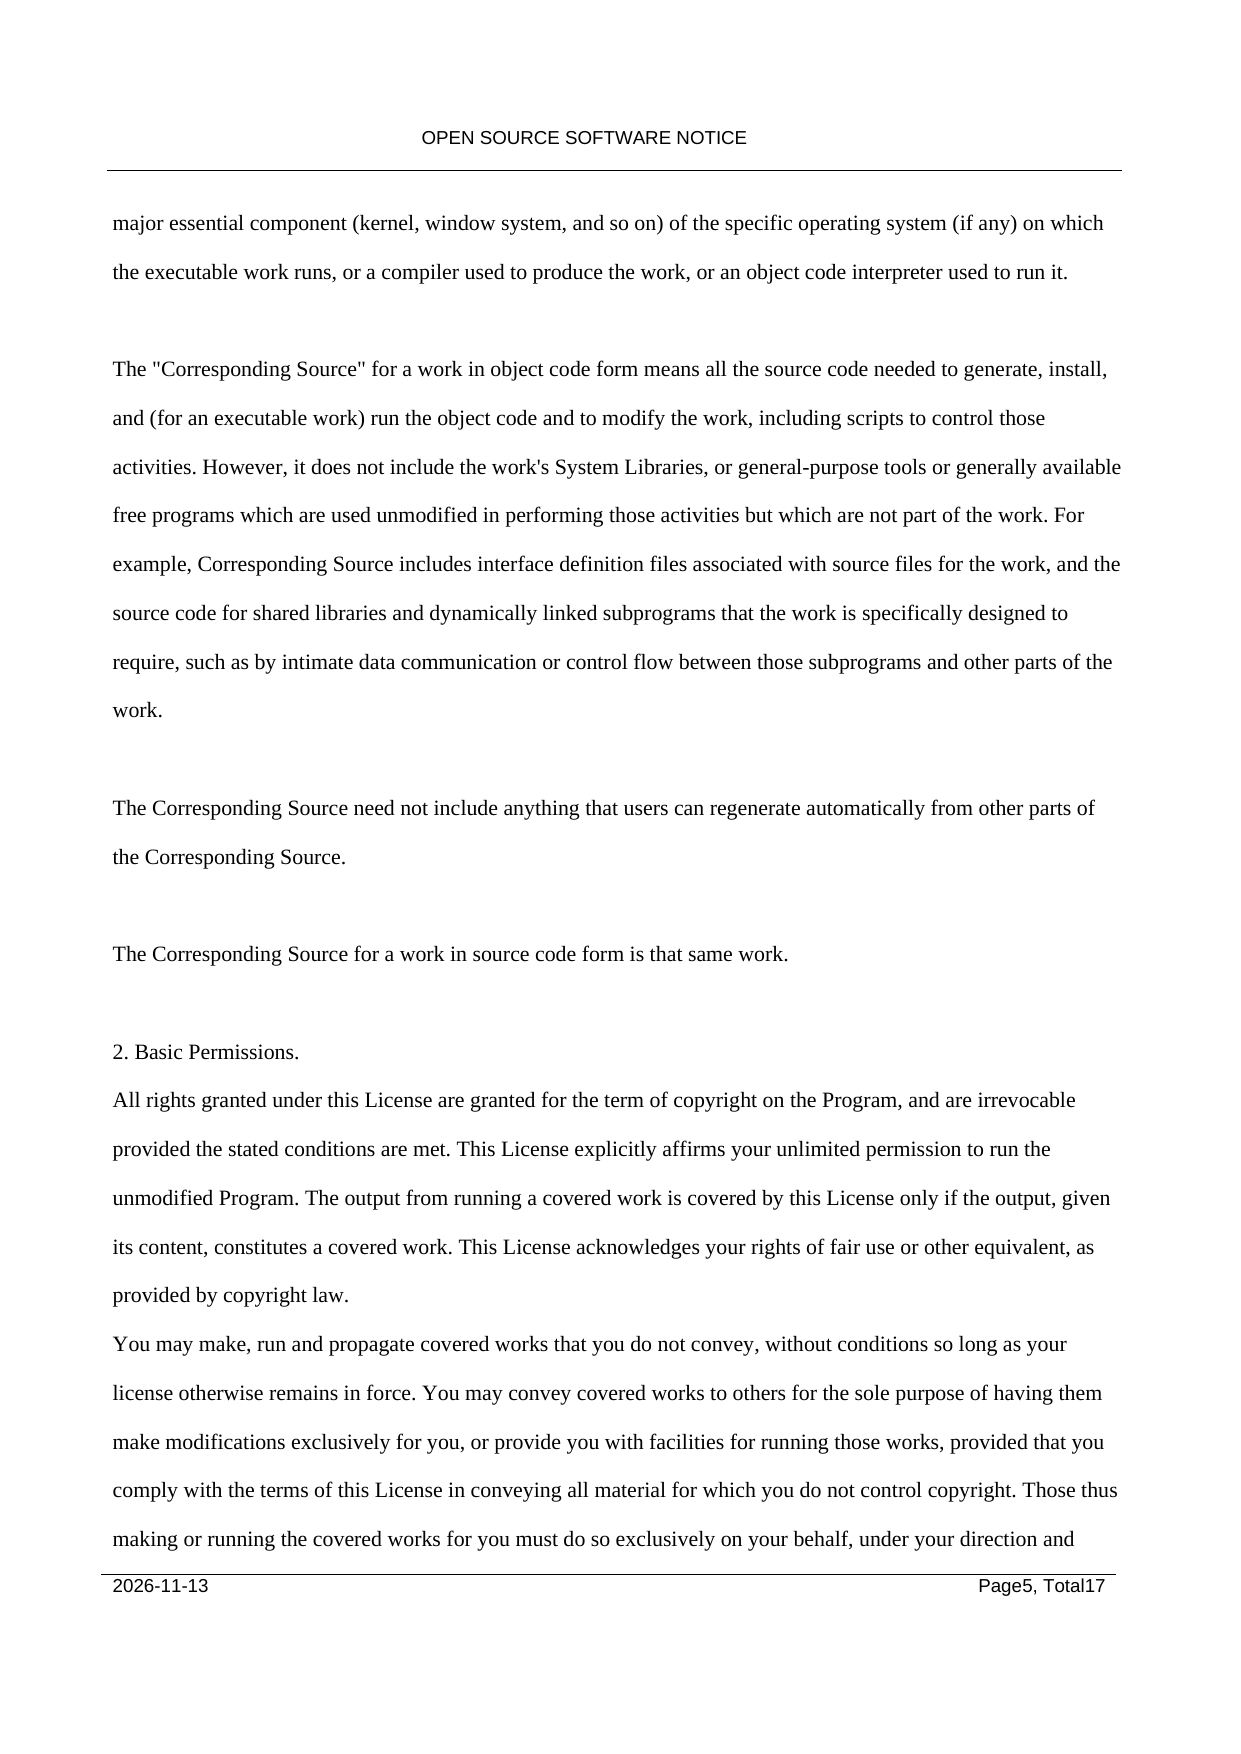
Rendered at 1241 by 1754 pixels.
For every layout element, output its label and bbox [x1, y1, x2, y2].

text [112, 206, 1128, 1555]
